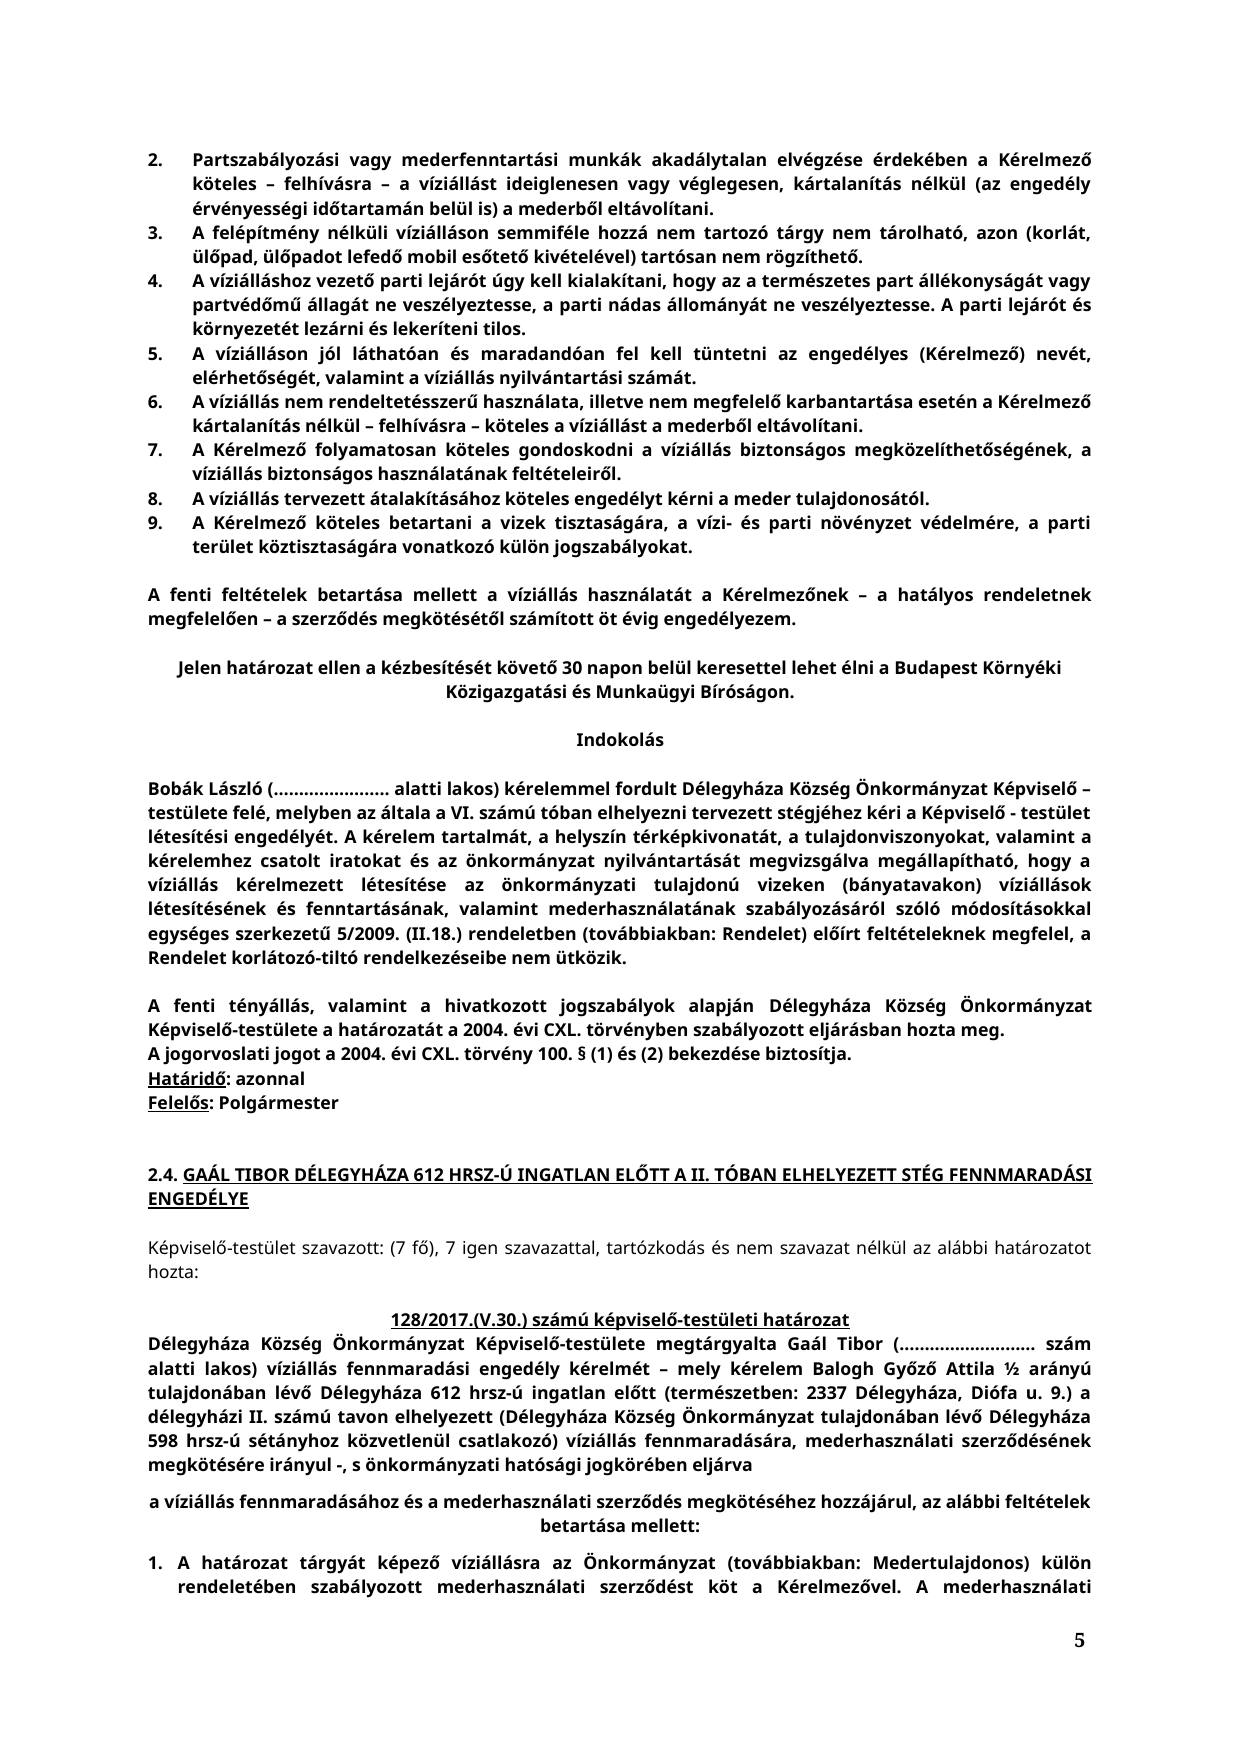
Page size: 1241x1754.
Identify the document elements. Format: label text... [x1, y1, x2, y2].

text Bobák László (………………….. alatti lakos) kérelemmel fordult Délegyháza Község Önkormányzat Képviselő – testülete felé, melyben az általa a VI. számú tóban elhelyezni tervezett stégjéhez kéri a Képviselő - testület létesítési engedélyét. A kérelem tartalmát, a helyszín térképkivonatát, a tulajdonviszonyokat, valamint a kérelemhez csatolt iratokat és az önkormányzat nyilvántartását megvizsgálva megállapítható, hogy a víziállás kérelmezett létesítése az önkormányzati tulajdonú vizeken (bányatavakon) víziállások létesítésének és fenntartásának, valamint mederhasználatának szabályozásáról szóló módosításokkal egységes szerkezetű 5/2009. (II.18.) rendeletben (továbbiakban: Rendelet) előírt feltételeknek megfelel, a Rendelet korlátozó-tiltó rendelkezéseibe nem ütközik. [148, 776, 1093, 969]
list A Kérelmező köteles betartani a vizek tisztaságára, a vízi- és parti növényzet védelmére, a parti terület köztisztaságára vonatkozó külön jogszabályokat. [148, 510, 1093, 558]
list A víziálláson jól láthatóan és maradandóan fel kell tüntetni az engedélyes (Kérelmező) nevét, elérhetőségét, valamint a víziállás nyilvántartási számát. [148, 341, 1093, 389]
text Képviselő-testület szavazott: (7 fő), 7 igen szavazattal, tartózkodás és nem szavazat nélkül az alábbi határozatot hozta: [148, 1235, 1093, 1283]
list A víziálláshoz vezető parti lejárót úgy kell kialakítani, hogy az a természetes part állékonyságát vagy partvédőmű állagát ne veszélyeztesse, a parti nádas állományát ne veszélyeztesse. A parti lejárót és környezetét lezárni és lekeríteni tilos. [148, 268, 1093, 341]
list Partszabályozási vagy mederfenntartási munkák akadálytalan elvégzése érdekében a Kérelmező köteles – felhívásra – a víziállást ideiglenesen vagy véglegesen, kártalanítás nélkül (az engedély érvényességi időtartamán belül is) a mederből eltávolítani. [148, 148, 1093, 220]
list A Kérelmező folyamatosan köteles gondoskodni a víziállás biztonságos megközelíthetőségének, a víziállás biztonságos használatának feltételeiről. [148, 438, 1093, 486]
list A víziállás tervezett átalakításához köteles engedélyt kérni a meder tulajdonosától. [148, 486, 1093, 510]
text 2.4. GAÁL TIBOR DÉLEGYHÁZA 612 HRSZ-Ú INGATLAN ELŐTT A II. TÓBAN ELHELYEZETT STÉG FENNMARADÁSI ENGEDÉLYE [148, 1163, 1093, 1211]
list A felépítmény nélküli víziálláson semmiféle hozzá nem tartozó tárgy nem tárolható, azon (korlát, ülőpad, ülőpadot lefedő mobil esőtető kivételével) tartósan nem rögzíthető. [148, 220, 1093, 268]
text Délegyháza Község Önkormányzat Képviselő-testülete megtárgyalta Gaál Tibor (……………………… szám alatti lakos) víziállás fennmaradási engedély kérelmét – mely kérelem Balogh Győző Attila ½ arányú tulajdonában lévő Délegyháza 612 hrsz-ú ingatlan előtt (természetben: 2337 Délegyháza, Diófa u. 9.) a délegyházi II. számú tavon elhelyezett (Délegyháza Község Önkormányzat tulajdonában lévő Délegyháza 598 hrsz-ú sétányhoz közvetlenül csatlakozó) víziállás fennmaradására, mederhasználati szerződésének megkötésére irányul -, s önkormányzati hatósági jogkörében eljárva [148, 1332, 1093, 1477]
text Jelen határozat ellen a kézbesítését követő 30 napon belül keresettel lehet élni a Budapest Környéki Közigazgatási és Munkaügyi Bíróságon. [148, 655, 1093, 703]
text a víziállás fennmaradásához és a mederhasználati szerződés megkötéséhez hozzájárul, az alábbi feltételek betartása mellett: [148, 1489, 1093, 1538]
text Indokolás [148, 728, 1093, 752]
text 128/2017.(V.30.) számú képviselő-testületi határozat [148, 1308, 1093, 1332]
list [148, 1550, 1093, 1598]
text A fenti feltételek betartása mellett a víziállás használatát a Kérelmezőnek – a hatályos rendeletnek megfelelően – a szerződés megkötésétől számított öt évig engedélyezem. [148, 583, 1093, 631]
text A jogorvoslati jogot a 2004. évi CXL. törvény 100. § (1) és (2) bekezdése biztosítja. [148, 1042, 1093, 1066]
text Határidő: azonnal [148, 1066, 1093, 1090]
list A víziállás nem rendeltetésszerű használata, illetve nem megfelelő karbantartása esetén a Kérelmező kártalanítás nélkül – felhívásra – köteles a víziállást a mederből eltávolítani. [148, 389, 1093, 438]
text Felelős: Polgármester [148, 1090, 1093, 1114]
text A fenti tényállás, valamint a hivatkozott jogszabályok alapján Délegyháza Község Önkormányzat Képviselő-testülete a határozatát a 2004. évi CXL. törvényben szabályozott eljárásban hozta meg. [148, 993, 1093, 1042]
